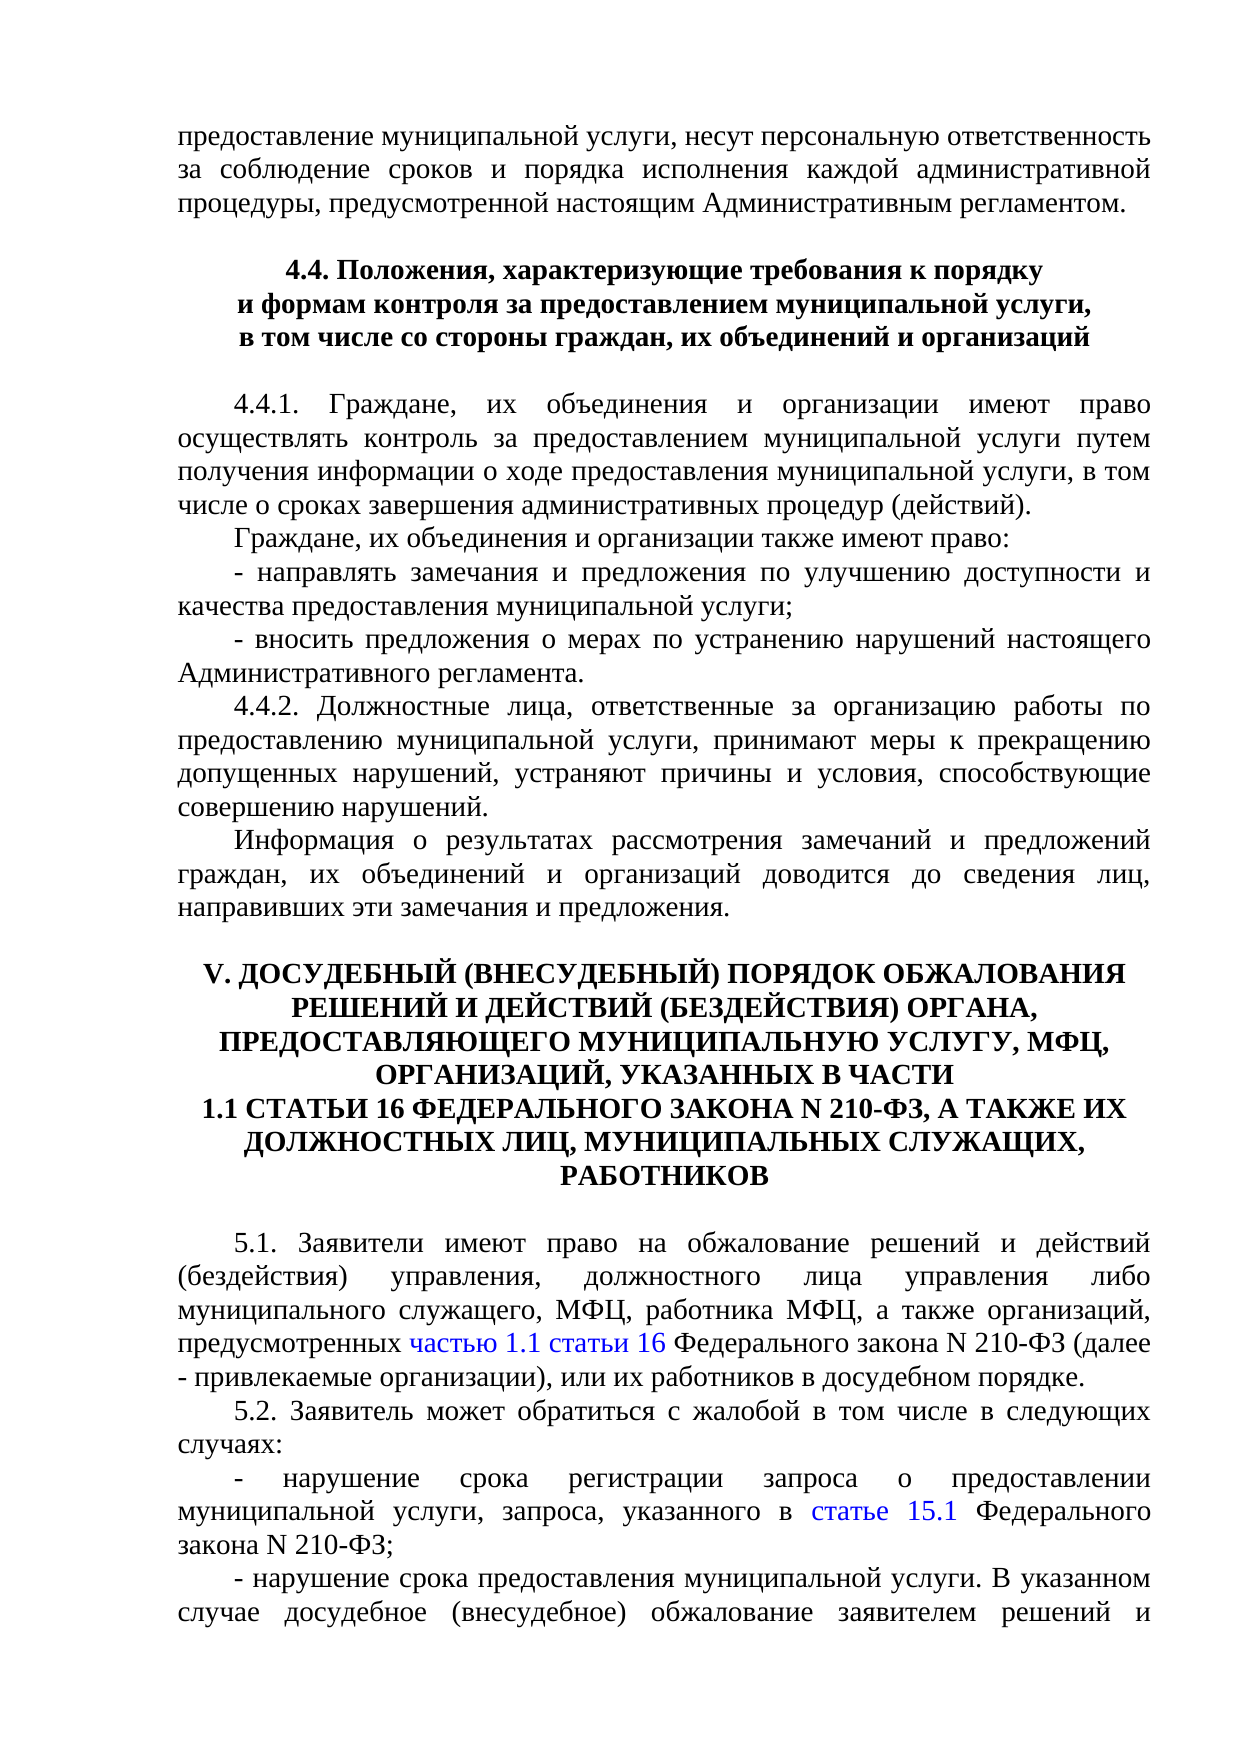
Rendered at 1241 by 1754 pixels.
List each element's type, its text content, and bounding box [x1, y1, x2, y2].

text 5.1. Заявители имеют право на обжалование решений и действий (бездействия) управления, должностного лица управления либо муниципального служащего, МФЦ, работника МФЦ, а также организаций, предусмотренных частью 1.1 статьи 16 Федерального закона N 210-ФЗ (далее - привлекаемые организации), или их работников в досудебном порядке. [177, 1225, 1152, 1393]
title и формам контроля за предоставлением муниципальной услуги, [177, 286, 1152, 319]
title 1.1 СТАТЬИ 16 ФЕДЕРАЛЬНОГО ЗАКОНА N 210-ФЗ, А ТАКЖЕ ИХ [177, 1091, 1152, 1124]
text 4.4.2. Должностные лица, ответственные за организацию работы по предоставлению муниципальной услуги, принимают меры к прекращению допущенных нарушений, устраняют причины и условия, способствующие совершению нарушений. [177, 688, 1152, 822]
text 4.4.1. Граждане, их объединения и организации имеют право осуществлять контроль за предоставлением муниципальной услуги путем получения информации о ходе предоставления муниципальной услуги, в том числе о сроках завершения административных процедур (действий). [177, 386, 1152, 521]
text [177, 1560, 1152, 1627]
title ДОЛЖНОСТНЫХ ЛИЦ, МУНИЦИПАЛЬНЫХ СЛУЖАЩИХ, РАБОТНИКОВ [177, 1124, 1152, 1191]
title в том числе со стороны граждан, их объединений и организаций [177, 319, 1152, 353]
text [177, 118, 1152, 219]
title V. ДОСУДЕБНЫЙ (ВНЕСУДЕБНЫЙ) ПОРЯДОК ОБЖАЛОВАНИЯ РЕШЕНИЙ И ДЕЙСТВИЙ (БЕЗДЕЙСТВИЯ) ОРГАНА, ПРЕДОСТАВЛЯЮЩЕГО МУНИЦИПАЛЬНУЮ УСЛУГУ, МФЦ, ОРГАНИЗАЦИЙ, УКАЗАННЫХ В ЧАСТИ [177, 957, 1152, 1091]
text Граждане, их объединения и организации также имеют право: [177, 521, 1152, 554]
text 5.2. Заявитель может обратиться с жалобой в том числе в следующих случаях: [177, 1393, 1152, 1460]
text - вносить предложения о мерах по устранению нарушений настоящего Административного регламента. [177, 621, 1152, 688]
text - нарушение срока регистрации запроса о предоставлении муниципальной услуги, запроса, указанного в статье 15.1 Федерального закона N 210-ФЗ; [177, 1460, 1152, 1560]
text - направлять замечания и предложения по улучшению доступности и качества предоставления муниципальной услуги; [177, 554, 1152, 621]
title 4.4. Положения, характеризующие требования к порядку [177, 252, 1152, 286]
text Информация о результатах рассмотрения замечаний и предложений граждан, их объединений и организаций доводится до сведения лиц, направивших эти замечания и предложения. [177, 822, 1152, 923]
